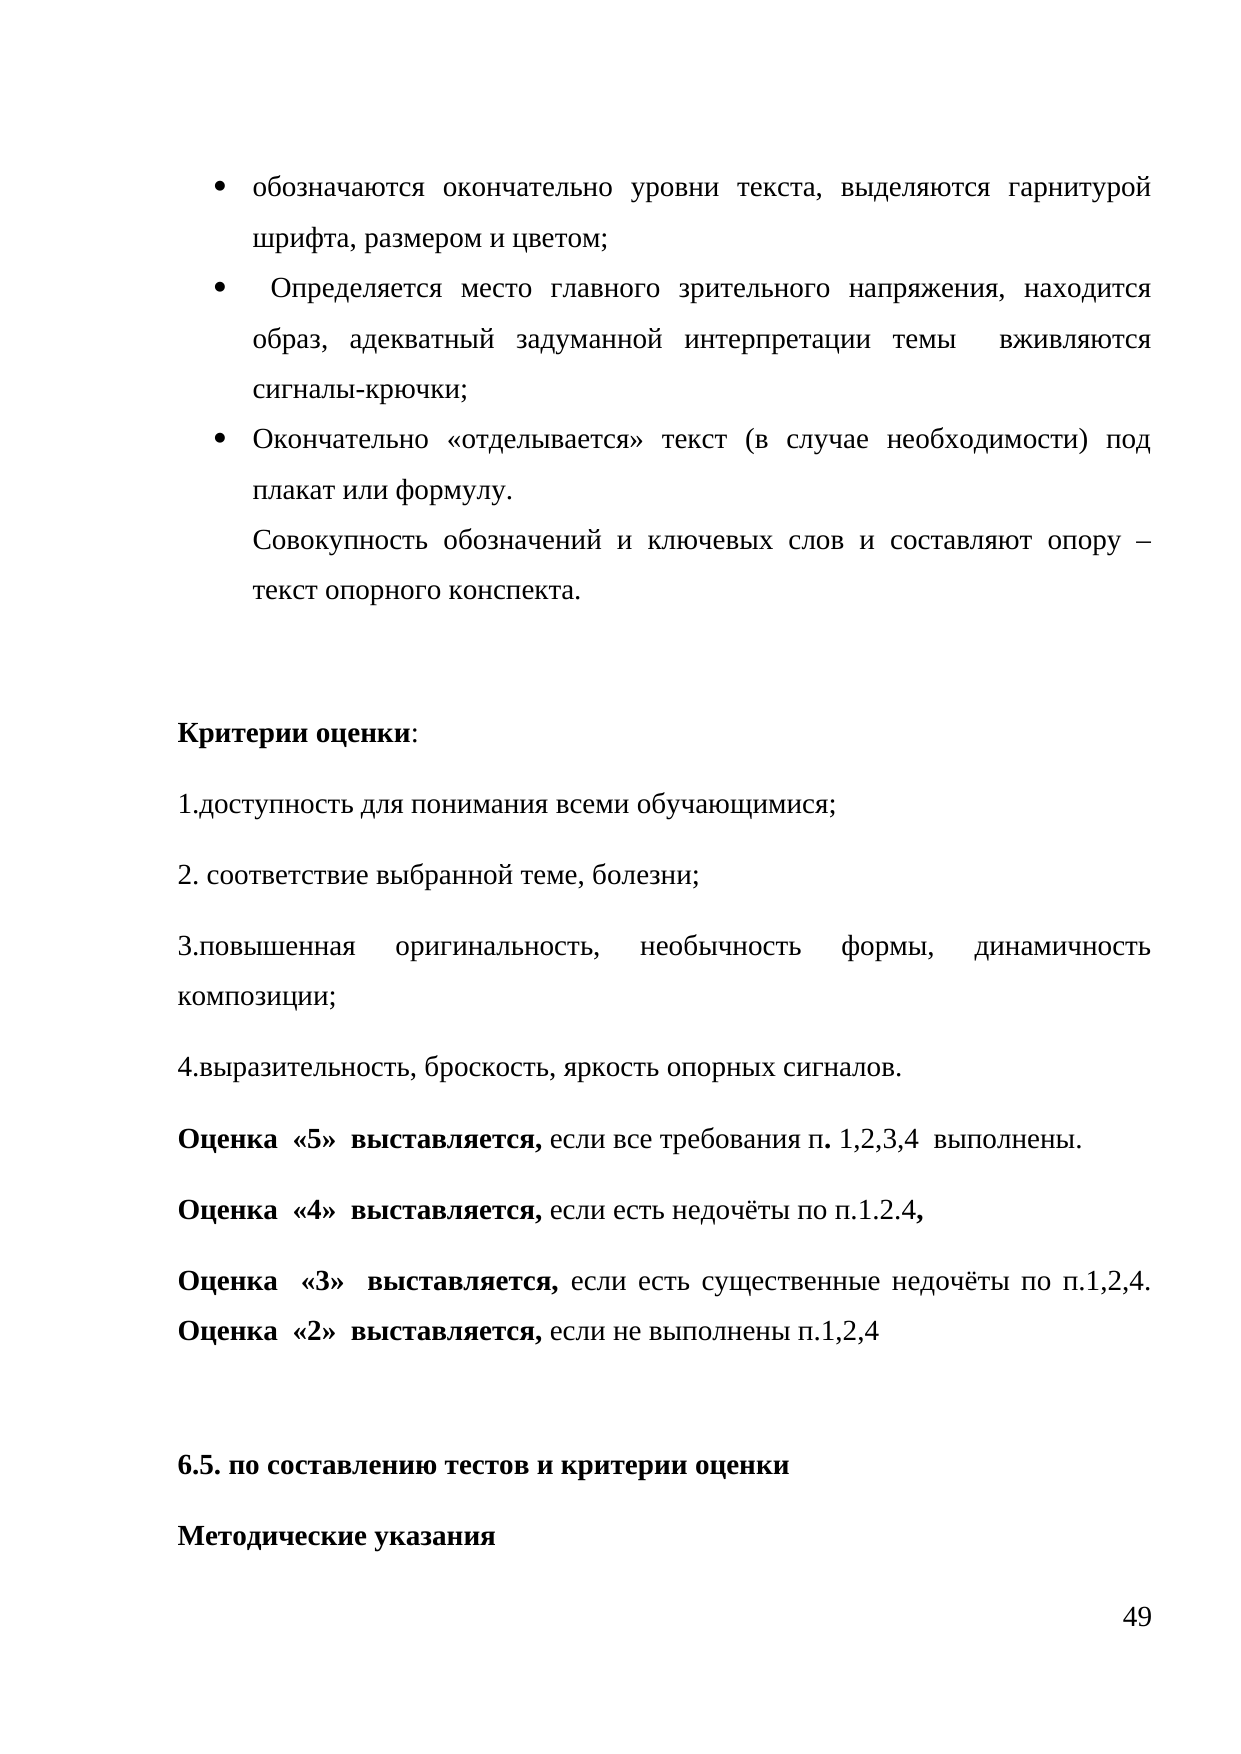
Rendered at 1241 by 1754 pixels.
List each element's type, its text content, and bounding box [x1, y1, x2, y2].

text Оценка «4» выставляется, если есть недочёты по п.1.2.4, [177, 1192, 1152, 1225]
text 1.доступность для понимания всеми обучающимися; [177, 786, 1152, 819]
list Окончательно «отделывается» текст (в случае необходимости) под плакат или формулу. [215, 421, 1152, 505]
text Оценка «5» выставляется, если все требования п. 1,2,3,4 выполнены. [177, 1121, 1152, 1154]
text Методические указания [177, 1518, 1152, 1552]
text Оценка «3» выставляется, если есть существенные недочёты по п.1,2,4. Оценка «2» выставляется, если не выполнены п.1,2,4 [177, 1263, 1152, 1347]
text Совокупность обозначений и ключевых слов и составляют опору – текст опорного конспекта. [252, 522, 1152, 606]
text 3.повышенная оригинальность, необычность формы, динамичность композиции; [177, 928, 1152, 1012]
text 6.5. по составлению тестов и критерии оценки [177, 1447, 1152, 1481]
list Определяется место главного зрительного напряжения, находится образ, адекватный задуманной интерпретации темы вживляются сигналы-крючки; [215, 270, 1152, 404]
text 2. соответствие выбранной теме, болезни; [177, 857, 1152, 891]
text Критерии оценки: [177, 715, 1152, 748]
text 4.выразительность, броскость, яркость опорных сигналов. [177, 1049, 1152, 1083]
list обозначаются окончательно уровни текста, выделяются гарнитурой шрифта, размером и цветом; [215, 169, 1152, 253]
